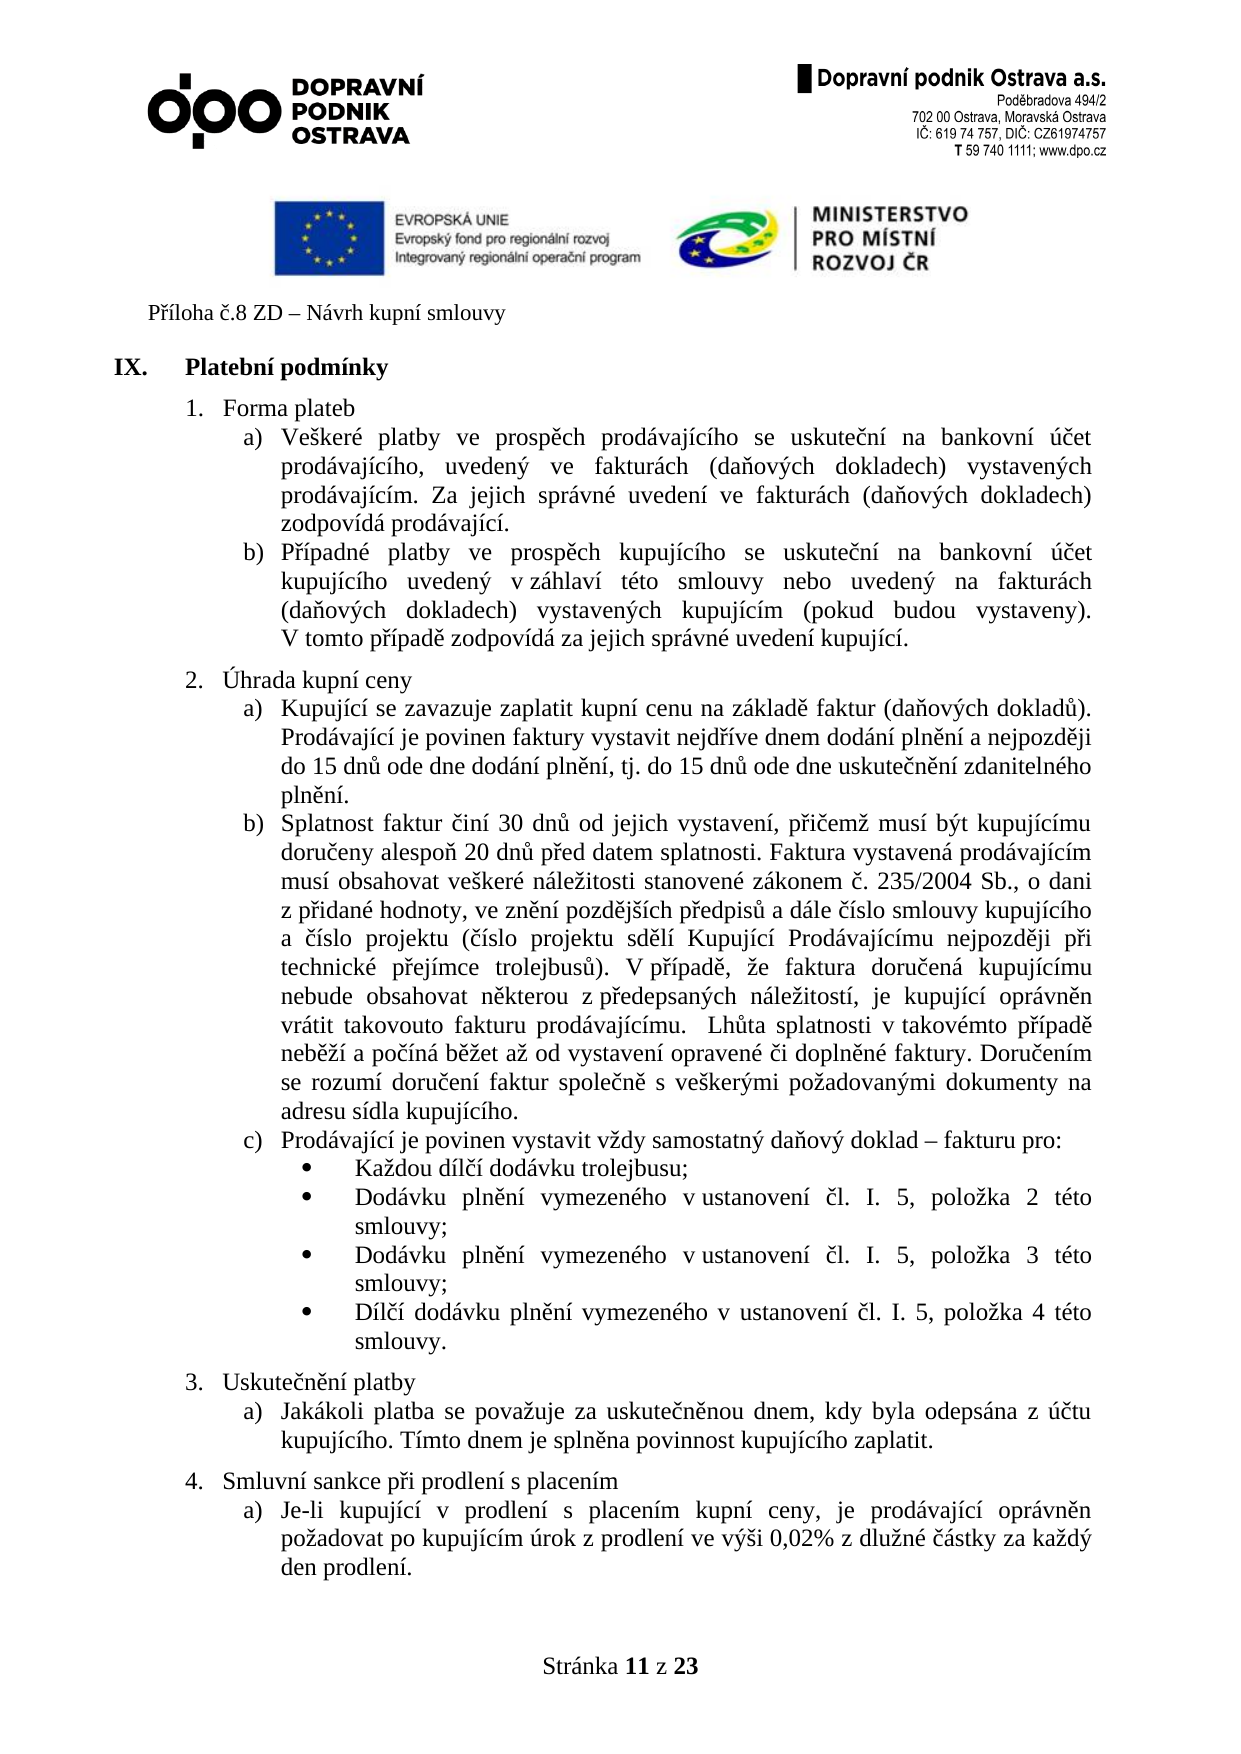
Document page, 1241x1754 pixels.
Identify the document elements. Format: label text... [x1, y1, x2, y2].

list Prodávající je povinen vystavit vždy samostatný daňový doklad – fakturu pro: [243, 1125, 1092, 1153]
list Platební podmínky [148, 352, 1092, 381]
picture [147, 73, 425, 149]
list Každou dílčí dodávku trolejbusu; [302, 1153, 1092, 1182]
list Smluvní sankce při prodlení s placením [185, 1466, 1092, 1495]
list Dílčí dodávku plnění vymezeného v ustanovení čl. I. 5, položka 4 této smlouvy. [302, 1297, 1092, 1355]
list Forma plateb [185, 393, 1092, 422]
list Dodávku plnění vymezeného v ustanovení čl. I. 5, položka 2 této smlouvy; [302, 1182, 1092, 1240]
list Splatnost faktur činí 30 dnů od jejich vystavení, přičemž musí být kupujícímu doručeny alespoň 20 dnů před datem splatnosti. Faktura vystavená prodávajícím musí obsahovat veškeré náležitosti stanovené zákonem č. 235/2004 Sb., o dani z přidané hodnoty, ve znění pozdějších předpisů a dále číslo smlouvy kupujícího a číslo projektu (číslo projektu sdělí Kupující Prodávajícímu nejpozději při technické přejímce trolejbusů). V případě, že faktura doručená kupujícímu nebude obsahovat některou z předepsaných náležitostí, je kupující oprávněn vrátit takovouto fakturu prodávajícímu. Lhůta splatnosti v takovémto případě neběží a počíná běžet až od vystavení opravené či doplněné faktury. Doručením se rozumí doručení faktur společně s veškerými požadovanými dokumenty na adresu sídla kupujícího. [243, 808, 1092, 1125]
list Kupující se zavazuje zaplatit kupní cenu na základě faktur (daňových dokladů). Prodávající je povinen faktury vystavit nejdříve dnem dodání plnění a nejpozději do 15 dnů ode dne dodání plnění, tj. do 15 dnů ode dne uskutečnění zdanitelného plnění. [243, 693, 1092, 808]
list Dodávku plnění vymezeného v ustanovení čl. I. 5, položka 3 této smlouvy; [302, 1240, 1092, 1297]
list Úhrada kupní ceny [185, 665, 1092, 693]
picture [797, 64, 1106, 158]
picture [250, 177, 990, 300]
list Uskutečnění platby [185, 1367, 1092, 1396]
list Je-li kupující v prodlení s placením kupní ceny, je prodávající oprávněn požadovat po kupujícím úrok z prodlení ve výši 0,02% z dlužné částky za každý den prodlení. [243, 1495, 1092, 1581]
list Případné platby ve prospěch kupujícího se uskuteční na bankovní účet kupujícího uvedený v záhlaví této smlouvy nebo uvedený na fakturách (daňových dokladech) vystavených kupujícím (pokud budou vystaveny). V tomto případě zodpovídá za jejich správné uvedení kupující. [243, 537, 1092, 652]
list Jakákoli platba se považuje za uskutečněnou dnem, kdy byla odepsána z účtu kupujícího. Tímto dnem je splněna povinnost kupujícího zaplatit. [243, 1396, 1092, 1453]
list Veškeré platby ve prospěch prodávajícího se uskuteční na bankovní účet prodávajícího, uvedený ve fakturách (daňových dokladech) vystavených prodávajícím. Za jejich správné uvedení ve fakturách (daňových dokladech) zodpovídá prodávající. [243, 422, 1092, 537]
